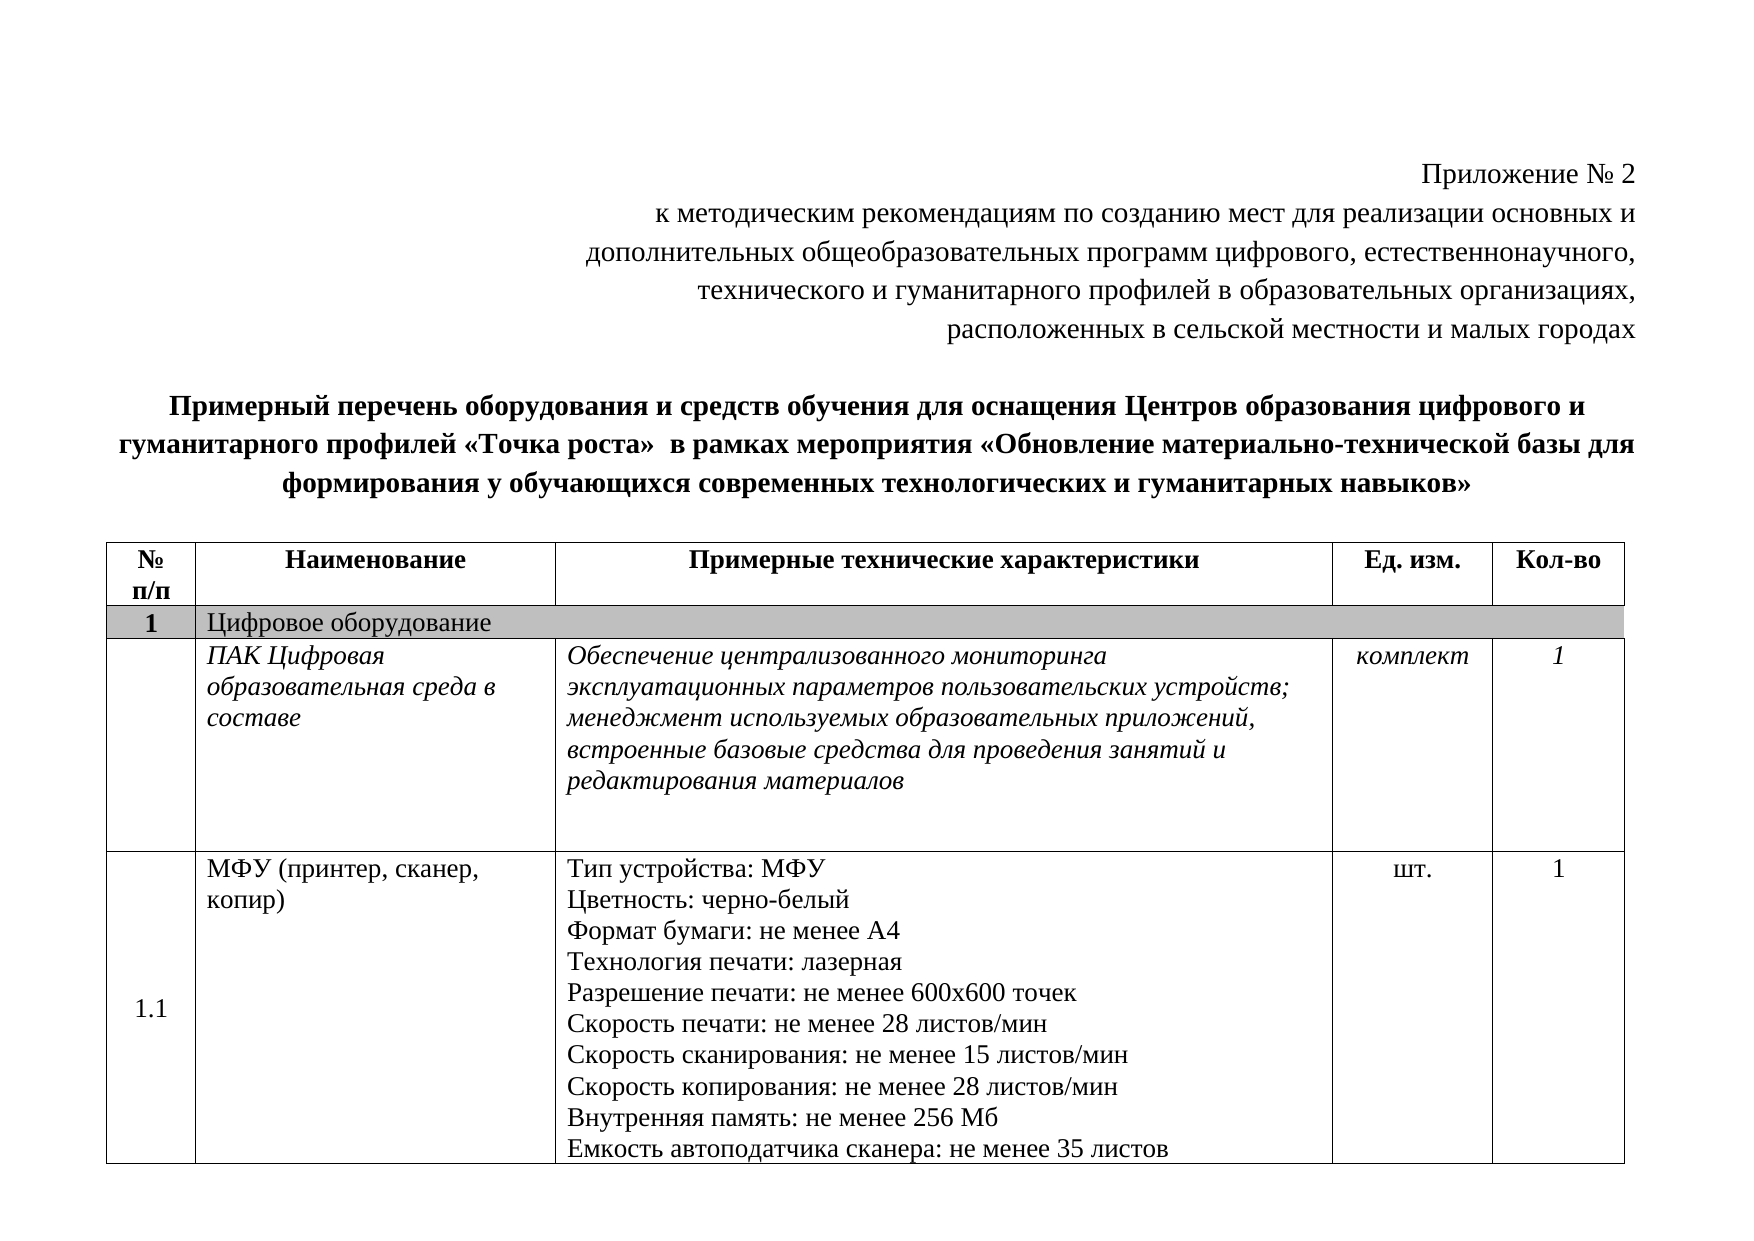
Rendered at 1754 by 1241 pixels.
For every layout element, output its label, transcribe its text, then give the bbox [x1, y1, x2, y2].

table_cell МФУ (принтер, сканер, копир) [196, 852, 555, 1163]
table_header № п/п [107, 543, 195, 605]
text к методическим рекомендациям по созданию мест для реализации основных и дополнительных общеобразовательных программ цифрового, естественнонаучного, технического и гуманитарного профилей в образовательных организациях, расположенных в сельской местности и малых городах [568, 195, 1636, 344]
table_cell комплект [1333, 639, 1492, 851]
table_cell ПАК Цифровая образовательная среда в составе [196, 639, 555, 851]
table_cell Обеспечение централизованного мониторинга эксплуатационных параметров пользовательских устройств; менеджмент используемых образовательных приложений, встроенные базовые средства для проведения занятий и редактирования материалов [556, 639, 1332, 851]
table_header Кол-во [1493, 543, 1624, 605]
table_cell Цифровое оборудование [196, 606, 1624, 638]
text Примерный перечень оборудования и средств обучения для оснащения Центров образования цифрового и гуманитарного профилей «Точка роста» в рамках мероприятия «Обновление материально-технической базы для формирования у обучающихся современных технологических и гуманитарных навыков» [118, 388, 1636, 498]
table_cell 1 [1493, 639, 1624, 851]
table_cell шт. [1333, 852, 1492, 1163]
table_cell [107, 639, 195, 851]
table_cell 1 [107, 606, 195, 638]
table_header Ед. изм. [1333, 543, 1492, 605]
table_cell Тип устройства: МФУ Цветность: черно-белый Формат бумаги: не менее А4 Технология печати: лазерная Разрешение печати: не менее 600х600 точек Скорость печати: не менее 28 листов/мин Скорость сканирования: не менее 15 листов/мин Скорость копирования: не менее 28 листов/мин Внутренняя память: не менее 256 Мб Емкость автоподатчика сканера: не менее 35 листов [556, 852, 1332, 1163]
table_cell 1 [1493, 852, 1624, 1163]
table_cell 1.1 [107, 852, 195, 1163]
text Приложение № 2 [118, 157, 1636, 190]
table_header Наименование [196, 543, 555, 605]
table_header Примерные технические характеристики [556, 543, 1332, 605]
